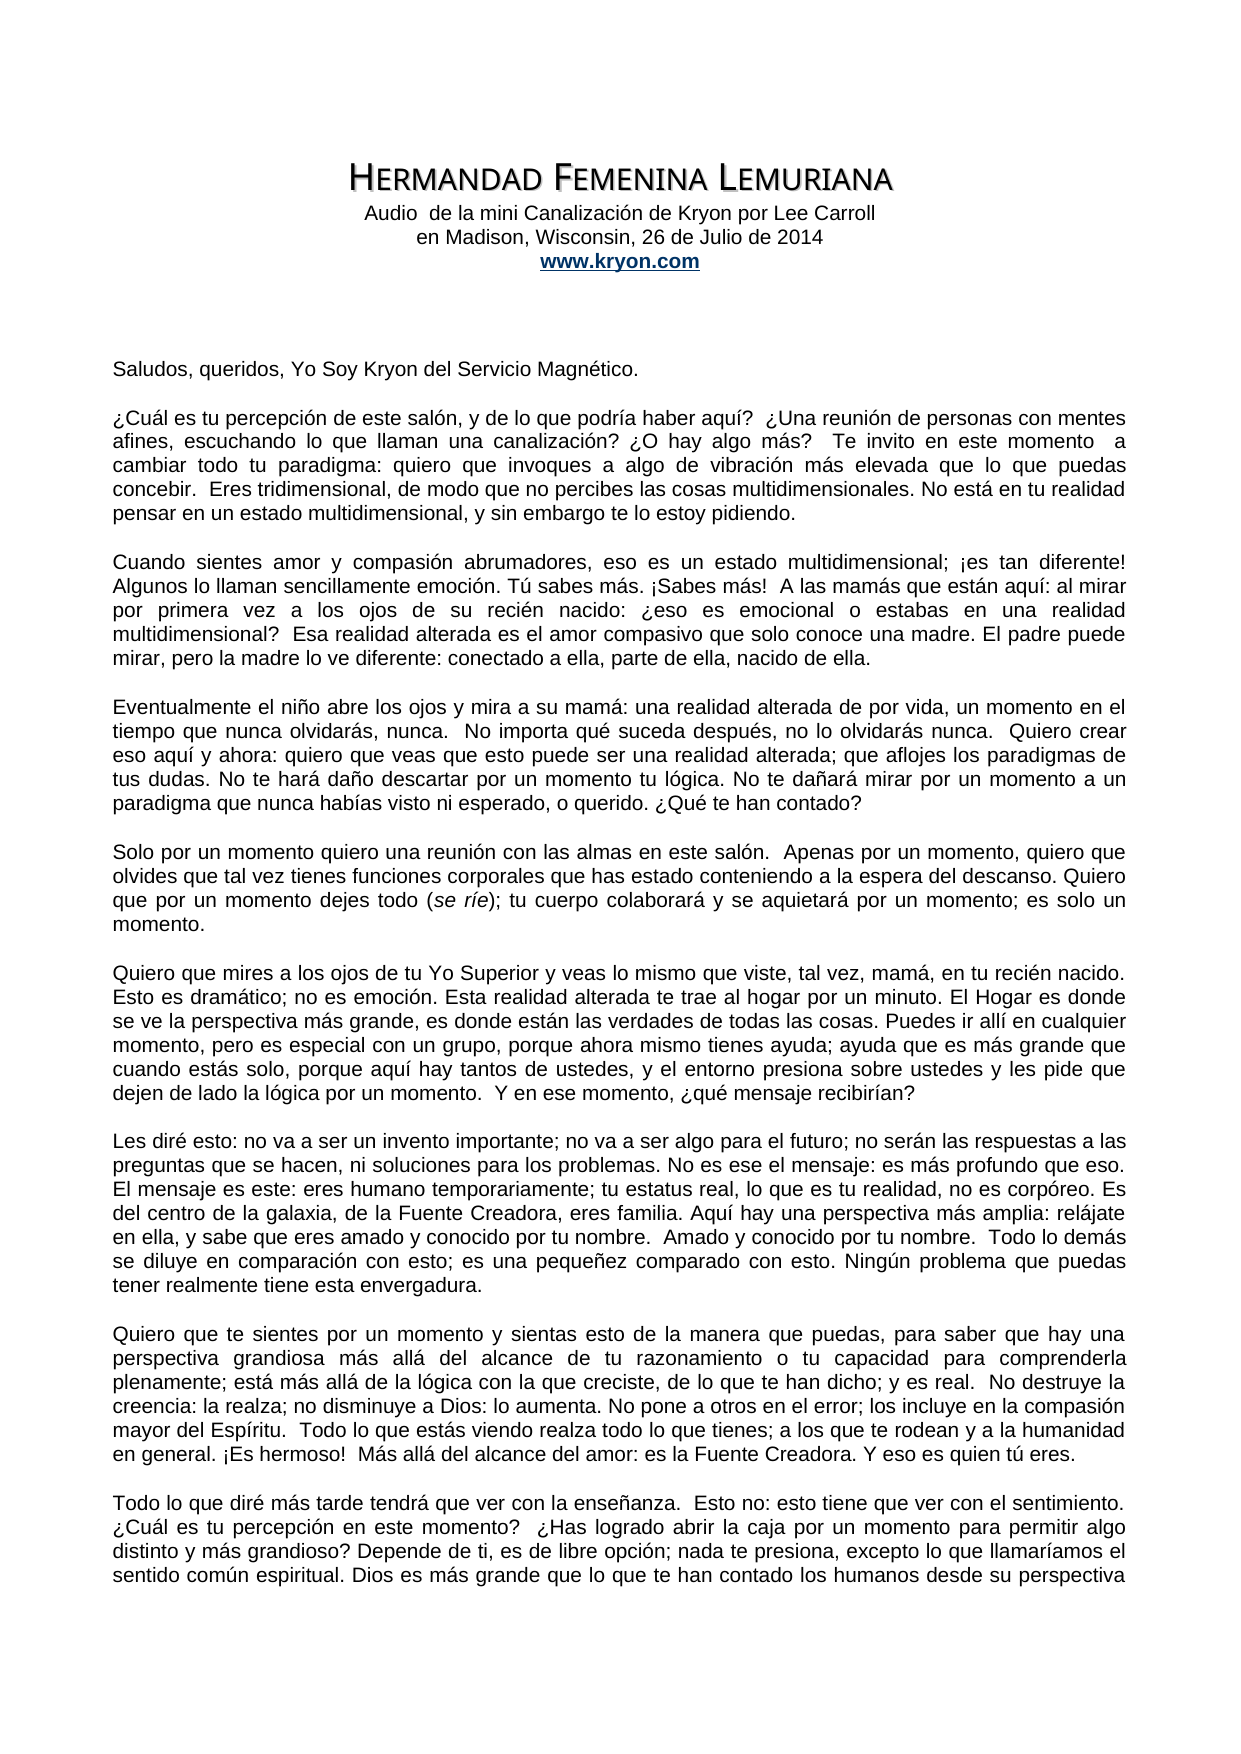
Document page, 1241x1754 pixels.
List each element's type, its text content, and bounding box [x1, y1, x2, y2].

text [112, 1491, 1128, 1587]
text Quiero que te sientes por un momento y sientas esto de la manera que puedas, para saber que hay una perspectiva grandiosa más allá del alcance de tu razonamiento o tu capacidad para comprenderla plenamente; está más allá de la lógica con la que creciste, de lo que te han dicho; y es real. No destruye la creencia: la realza; no disminuye a Dios: lo aumenta. No pone a otros en el error; los incluye en la compasión mayor del Espíritu. Todo lo que estás viendo realza todo lo que tienes; a los que te rodean y a la humanidad en general. ¡Es hermoso! Más allá del alcance del amor: es la Fuente Creadora. Y eso es quien tú eres. [112, 1322, 1128, 1466]
text Saludos, queridos, Yo Soy Kryon del Servicio Magnético. [112, 356, 1128, 380]
text Les diré esto: no va a ser un invento importante; no va a ser algo para el futuro; no serán las respuestas a las preguntas que se hacen, ni soluciones para los problemas. No es ese el mensaje: es más profundo que eso. El mensaje es este: eres humano temporariamente; tu estatus real, lo que es tu realidad, no es corpóreo. Es del centro de la galaxia, de la Fuente Creadora, eres familia. Aquí hay una perspectiva más amplia: relájate en ella, y sabe que eres amado y conocido por tu nombre. Amado y conocido por tu nombre. Todo lo demás se diluye en comparación con esto; es una pequeñez comparado con esto. Ningún problema que puedas tener realmente tiene esta envergadura. [112, 1129, 1128, 1297]
text Eventualmente el niño abre los ojos y mira a su mamá: una realidad alterada de por vida, un momento en el tiempo que nunca olvidarás, nunca. No importa qué suceda después, no lo olvidarás nunca. Quiero crear eso aquí y ahora: quiero que veas que esto puede ser una realidad alterada; que aflojes los paradigmas de tus dudas. No te hará daño descartar por un momento tu lógica. No te dañará mirar por un momento a un paradigma que nunca habías visto ni esperado, o querido. ¿Qué te han contado? [112, 695, 1128, 815]
text Hermandad Femenina Lemuriana Audio de la mini Canalización de Kryon por Lee Carroll en Madison, Wisconsin, 26 de Julio de 2014 www.kryon.com [112, 150, 1127, 273]
text Solo por un momento quiero una reunión con las almas en este salón. Apenas por un momento, quiero que olvides que tal vez tienes funciones corporales que has estado conteniendo a la espera del descanso. Quiero que por un momento dejes todo (se ríe); tu cuerpo colaborará y se aquietará por un momento; es solo un momento. [112, 840, 1128, 936]
text Cuando sientes amor y compasión abrumadores, eso es un estado multidimensional; ¡es tan diferente! Algunos lo llaman sencillamente emoción. Tú sabes más. ¡Sabes más! A las mamás que están aquí: al mirar por primera vez a los ojos de su recién nacido: ¿eso es emocional o estabas en una realidad multidimensional? Esa realidad alterada es el amor compasivo que solo conoce una madre. El padre puede mirar, pero la madre lo ve diferente: conectado a ella, parte de ella, nacido de ella. [112, 550, 1128, 670]
text Quiero que mires a los ojos de tu Yo Superior y veas lo mismo que viste, tal vez, mamá, en tu recién nacido. Esto es dramático; no es emoción. Esta realidad alterada te trae al hogar por un minuto. El Hogar es donde se ve la perspectiva más grande, es donde están las verdades de todas las cosas. Puedes ir allí en cualquier momento, pero es especial con un grupo, porque ahora mismo tienes ayuda; ayuda que es más grande que cuando estás solo, porque aquí hay tantos de ustedes, y el entorno presiona sobre ustedes y les pide que dejen de lado la lógica por un momento. Y en ese momento, ¿qué mensaje recibirían? [112, 961, 1128, 1104]
text ¿Cuál es tu percepción de este salón, y de lo que podría haber aquí? ¿Una reunión de personas con mentes afines, escuchando lo que llaman una canalización? ¿O hay algo más? Te invito en este momento a cambiar todo tu paradigma: quiero que invoques a algo de vibración más elevada que lo que puedas concebir. Eres tridimensional, de modo que no percibes las cosas multidimensionales. No está en tu realidad pensar en un estado multidimensional, y sin embargo te lo estoy pidiendo. [112, 405, 1128, 525]
